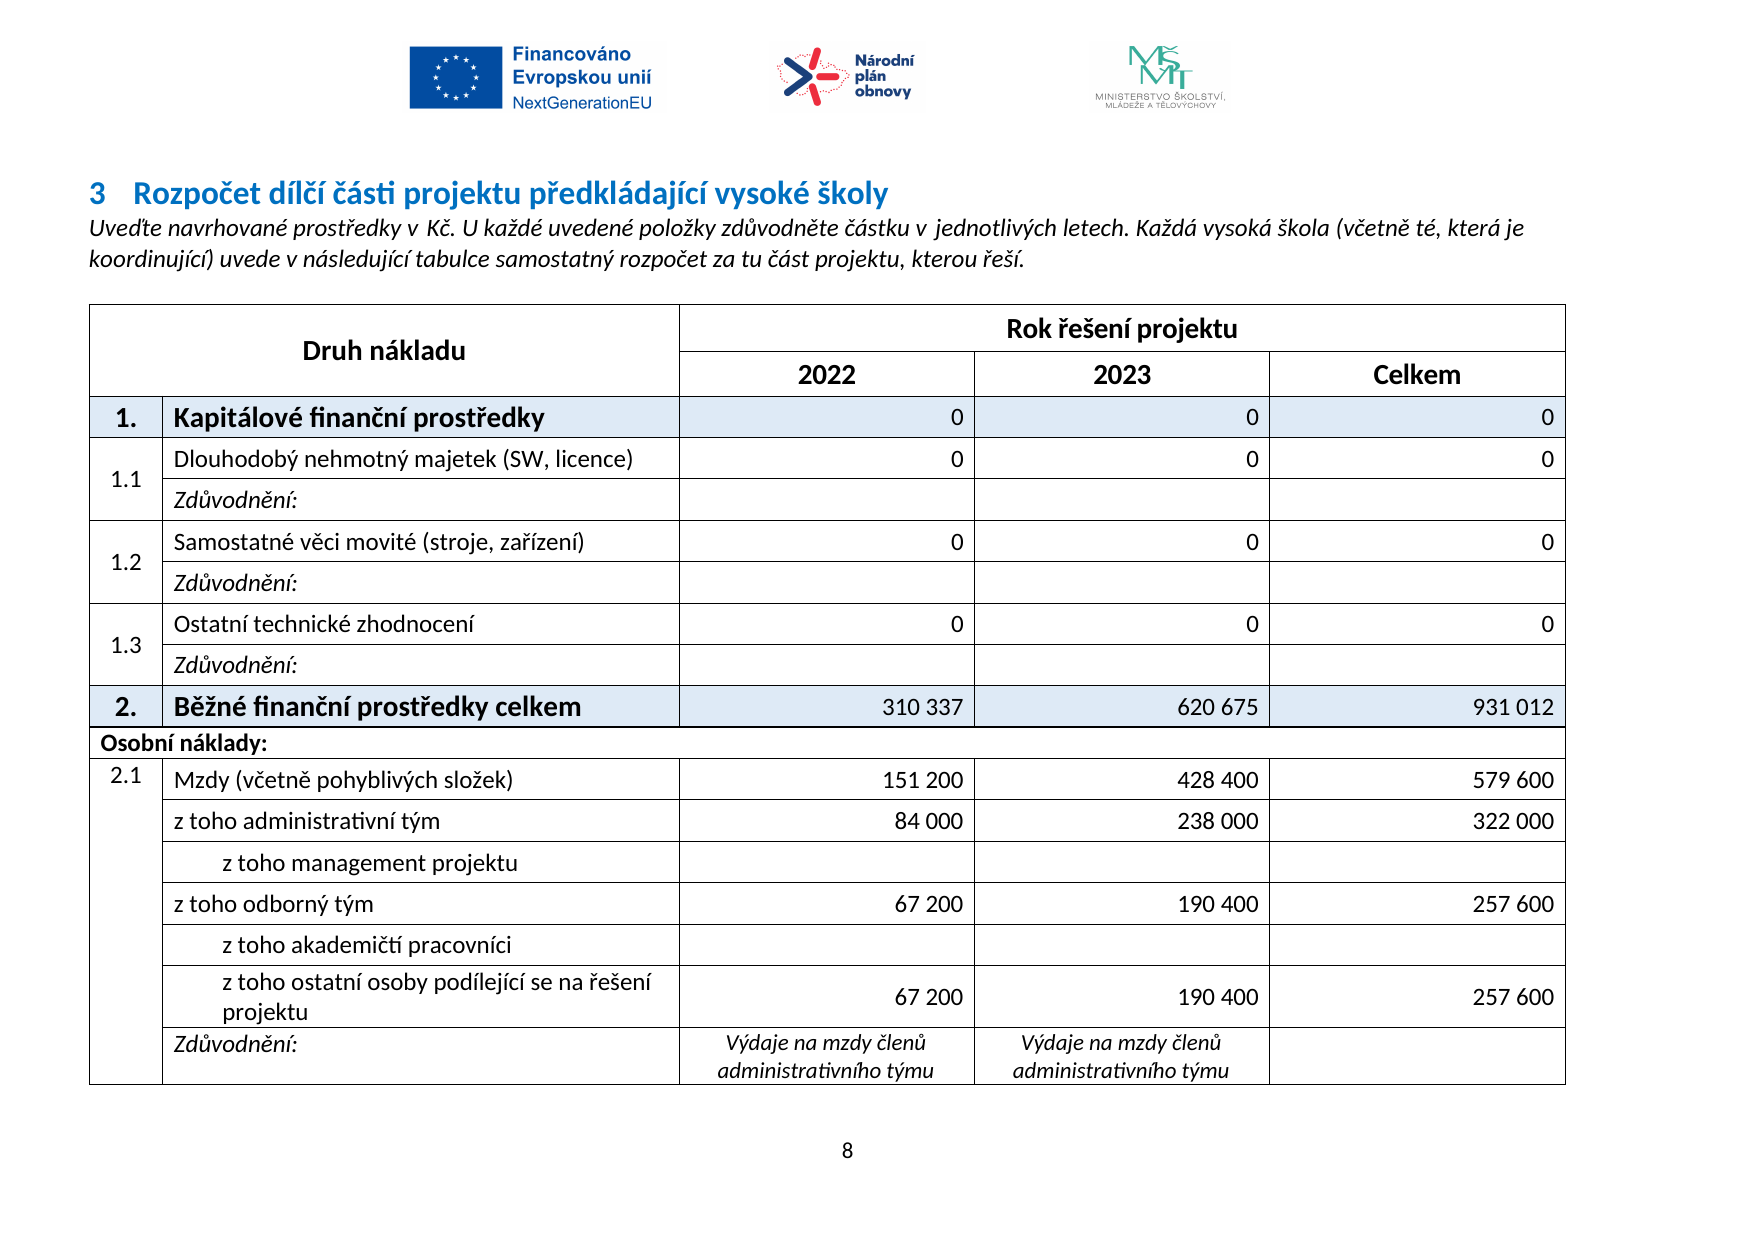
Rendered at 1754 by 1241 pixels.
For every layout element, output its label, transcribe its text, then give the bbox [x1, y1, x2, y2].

table_cell Celkem [1270, 352, 1565, 396]
table_cell 322 000 [1270, 800, 1565, 841]
table_cell 0 [975, 604, 1269, 644]
table_cell 151 200 [680, 759, 974, 799]
table_cell 0 [1270, 397, 1565, 437]
table_cell 67 200 [680, 966, 974, 1027]
table_cell z toho management projektu [163, 842, 679, 882]
table_cell 931 012 [1270, 686, 1565, 726]
table_header Druh nákladu [90, 305, 679, 396]
subtitle 3 Rozpočet dílčí části projektu předkládající vysoké školy [89, 172, 1606, 212]
table_cell 257 600 [1270, 966, 1565, 1027]
table_cell Zdůvodnění: [163, 1028, 679, 1084]
table_cell 1. [90, 397, 162, 437]
table_cell Kapitálové finanční prostředky [163, 397, 679, 437]
table_cell [680, 842, 974, 882]
table_cell Výdaje na mzdy členů administrativního týmu (projektový manažer) a členů odborného týmu (odborný řešitel) [680, 1028, 974, 1084]
table_cell [680, 645, 974, 685]
table_cell [1270, 842, 1565, 882]
picture [768, 41, 927, 113]
table_cell Výdaje na mzdy členů administrativního týmu (projektový manažer) a členů odborného týmu (odborný řešitel) [975, 1028, 1269, 1084]
table_cell 238 000 [975, 800, 1269, 841]
table_cell 0 [680, 438, 974, 478]
table_cell 579 600 [1270, 759, 1565, 799]
table_cell 257 600 [1270, 883, 1565, 923]
text Uveďte navrhované prostředky v Kč. U každé uvedené položky zdůvodněte částku v jednotlivých letech. Každá vysoká škola (včetně té, která je koordinující) uvede v následující tabulce samostatný rozpočet za tu část projektu, kterou řeší. [89, 212, 1565, 273]
picture [401, 41, 668, 113]
table_cell 2.1 [90, 759, 162, 1084]
table_cell [975, 925, 1269, 965]
table_cell 310 337 [680, 686, 974, 726]
table_cell [1270, 1028, 1565, 1084]
table_cell 1.3 [90, 604, 162, 685]
table_cell [1270, 645, 1565, 685]
table_cell Ostatní technické zhodnocení [163, 604, 679, 644]
table_cell [975, 842, 1269, 882]
table_cell 0 [1270, 438, 1565, 478]
table_cell Mzdy (včetně pohyblivých složek) [163, 759, 679, 799]
table_header Rok řešení projektu [680, 305, 1565, 351]
table_cell [1270, 562, 1565, 602]
table_cell [1270, 479, 1565, 520]
table_cell 84 000 [680, 800, 974, 841]
table_cell 1.2 [90, 521, 162, 602]
table_cell 2023 [975, 352, 1269, 396]
table_cell 2022 [680, 352, 974, 396]
table_cell z toho ostatní osoby podílející se na řešení projektu [163, 966, 679, 1027]
table_cell Samostatné věci movité (stroje, zařízení) [163, 521, 679, 561]
table_cell 0 [680, 604, 974, 644]
table_cell 620 675 [975, 686, 1269, 726]
table_cell 0 [975, 521, 1269, 561]
table_cell 190 400 [975, 883, 1269, 923]
table_cell [975, 562, 1269, 602]
table_cell [975, 479, 1269, 520]
table_cell z toho odborný tým [163, 883, 679, 923]
table_cell 0 [975, 438, 1269, 478]
table_cell Běžné finanční prostředky celkem [163, 686, 679, 726]
table_cell 190 400 [975, 966, 1269, 1027]
table_cell [680, 479, 974, 520]
table_cell [975, 645, 1269, 685]
table_cell [680, 562, 974, 602]
table_cell Zdůvodnění: [163, 562, 679, 602]
table_cell z toho akademičtí pracovníci [163, 925, 679, 965]
table_cell 67 200 [680, 883, 974, 923]
table_cell Dlouhodobý nehmotný majetek (SW, licence) [163, 438, 679, 478]
picture [1089, 41, 1232, 113]
table_cell 0 [1270, 604, 1565, 644]
table_cell 0 [1270, 521, 1565, 561]
table_cell [1270, 925, 1565, 965]
table_cell 0 [680, 521, 974, 561]
table_cell Zdůvodnění: [163, 479, 679, 520]
table_cell Zdůvodnění: [163, 645, 679, 685]
table_cell Osobní náklady: [90, 728, 1565, 758]
table_cell 0 [975, 397, 1269, 437]
table_cell 0 [680, 397, 974, 437]
table_cell 1.1 [90, 438, 162, 520]
table_cell 428 400 [975, 759, 1269, 799]
table_cell z toho administrativní tým [163, 800, 679, 841]
table_cell 2. [90, 686, 162, 726]
table_cell [680, 925, 974, 965]
